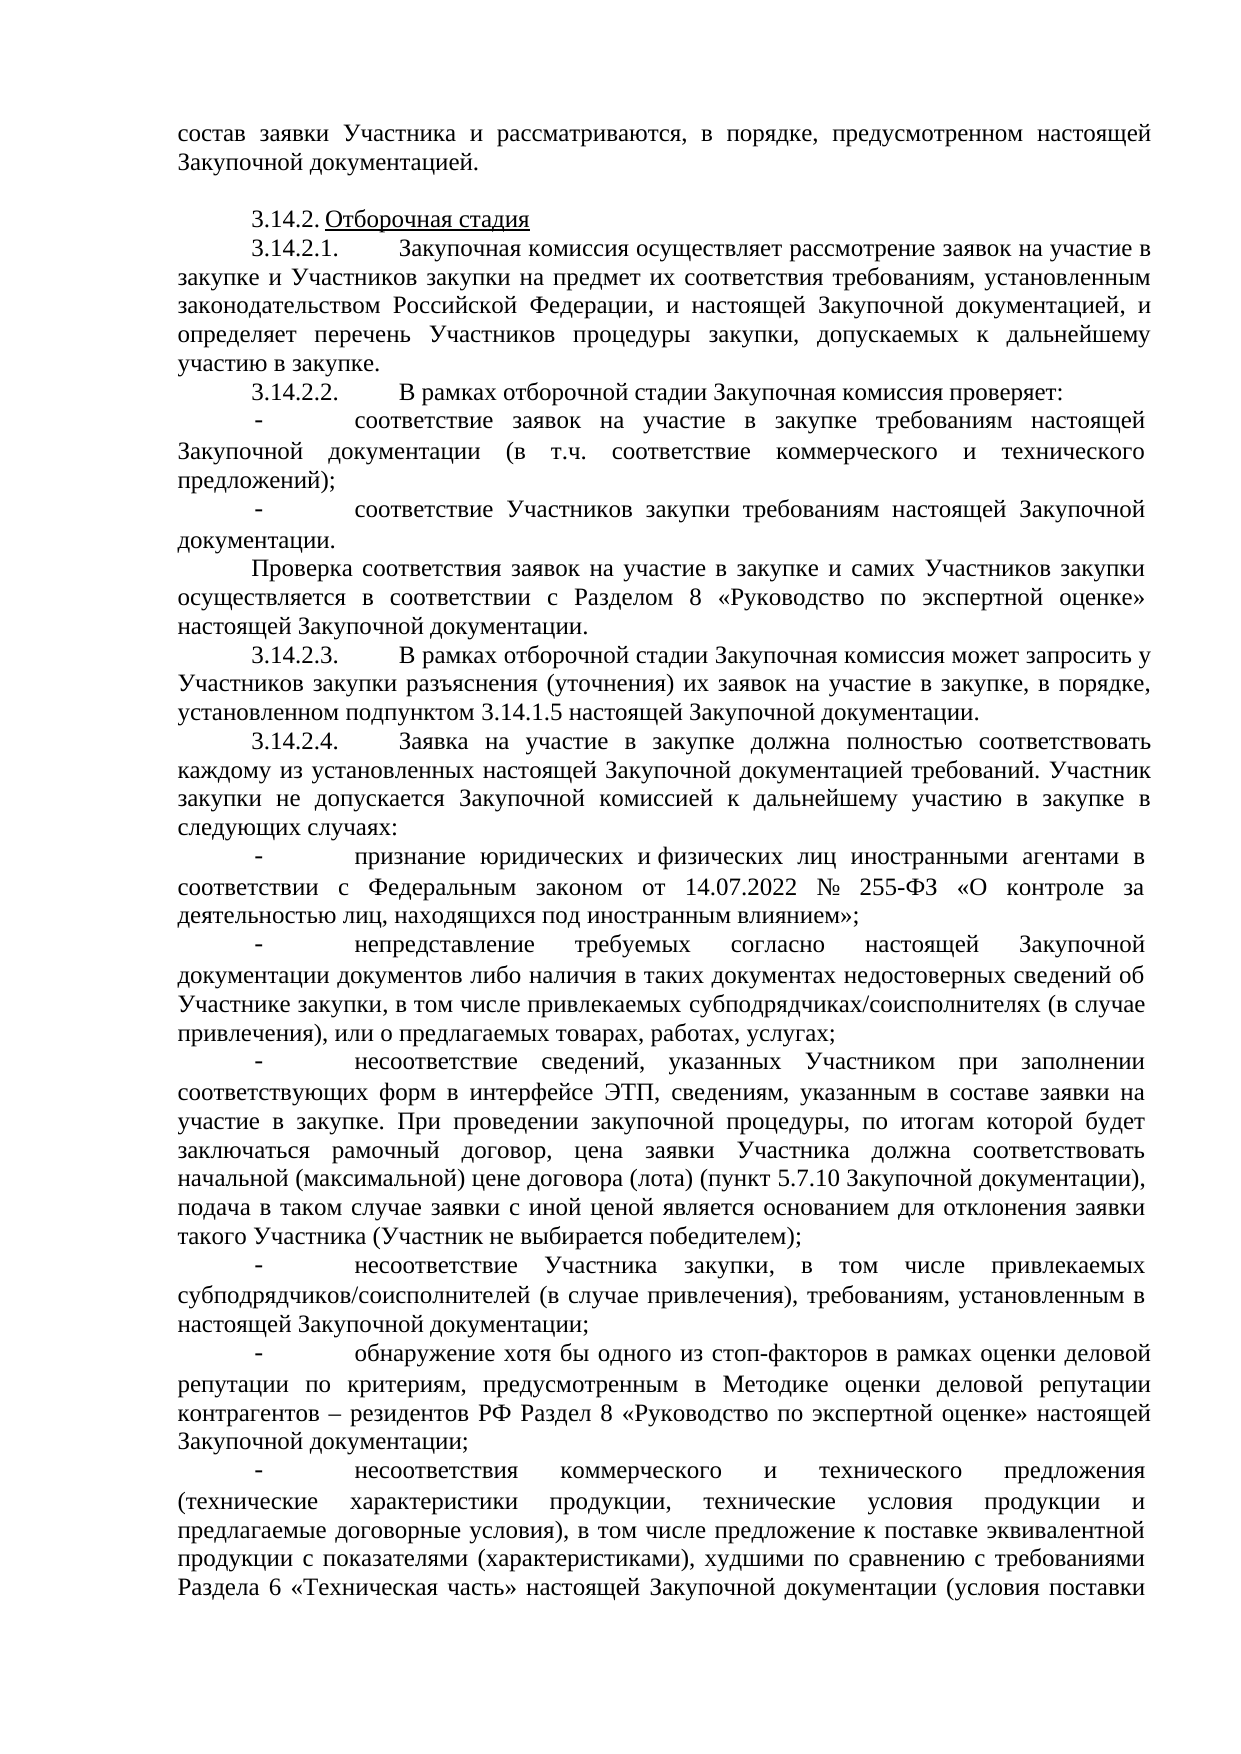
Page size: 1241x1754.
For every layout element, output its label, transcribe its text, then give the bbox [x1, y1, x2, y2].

list Закупочная комиссия осуществляет рассмотрение заявок на участие в закупке и Участников закупки на предмет их соответствия требованиям, установленным законодательством Российской Федерации, и настоящей Закупочной документацией, и определяет перечень Участников процедуры закупки, допускаемых к дальнейшему участию в закупке. [177, 233, 1152, 377]
list непредставление требуемых согласно настоящей Закупочной документации документов либо наличия в таких документах недостоверных сведений об Участнике закупки, в том числе привлекаемых субподрядчиках/соисполнителях (в случае привлечения), или о предлагаемых товарах, работах, услугах; [177, 929, 1146, 1046]
list соответствие Участников закупки требованиям настоящей Закупочной документации. [177, 494, 1146, 553]
list Заявка на участие в закупке должна полностью соответствовать каждому из установленных настоящей Закупочной документацией требований. Участник закупки не допускается Закупочной комиссией к дальнейшему участию в закупке в следующих случаях: [177, 726, 1152, 841]
list несоответствие Участника закупки, в том числе привлекаемых субподрядчиков/соисполнителей (в случае привлечения), требованиям, установленным в настоящей Закупочной документации; [177, 1250, 1146, 1338]
list В рамках отборочной стадии Закупочная комиссия проверяет: [177, 377, 1152, 406]
list несоответствие сведений, указанных Участником при заполнении соответствующих форм в интерфейсе ЭТП, сведениям, указанным в составе заявки на участие в закупке. При проведении закупочной процедуры, по итогам которой будет заключаться рамочный договор, цена заявки Участника должна соответствовать начальной (максимальной) цене договора (лота) (пункт 5.7.10 Закупочной документации), подача в таком случае заявки с иной ценой является основанием для отклонения заявки такого Участника (Участник не выбирается победителем); [177, 1046, 1146, 1250]
text Проверка соответствия заявок на участие в закупке и самих Участников закупки осуществляется в соответствии с Разделом 8 «Руководство по экспертной оценке» настоящей Закупочной документации. [177, 553, 1146, 640]
list обнаружение хотя бы одного из стоп-факторов в рамках оценки деловой репутации по критериям, предусмотренным в Методике оценки деловой репутации контрагентов – резидентов РФ Раздел 8 «Руководство по экспертной оценке» настоящей Закупочной документации; [177, 1338, 1152, 1455]
list В рамках отборочной стадии Закупочная комиссия может запросить у Участников закупки разъяснения (уточнения) их заявок на участие в закупке, в порядке, установленном подпунктом 3.14.1.5 настоящей Закупочной документации. [177, 640, 1152, 726]
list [177, 118, 1152, 176]
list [177, 1455, 1146, 1601]
list Отборочная стадия [177, 204, 1152, 233]
list признание юридических и физических лиц иностранными агентами в соответствии с Федеральным законом от 14.07.2022 № 255-ФЗ «О контроле за деятельностью лиц, находящихся под иностранным влиянием»; [177, 841, 1146, 929]
list соответствие заявок на участие в закупке требованиям настоящей Закупочной документации (в т.ч. соответствие коммерческого и технического предложений); [177, 406, 1146, 494]
